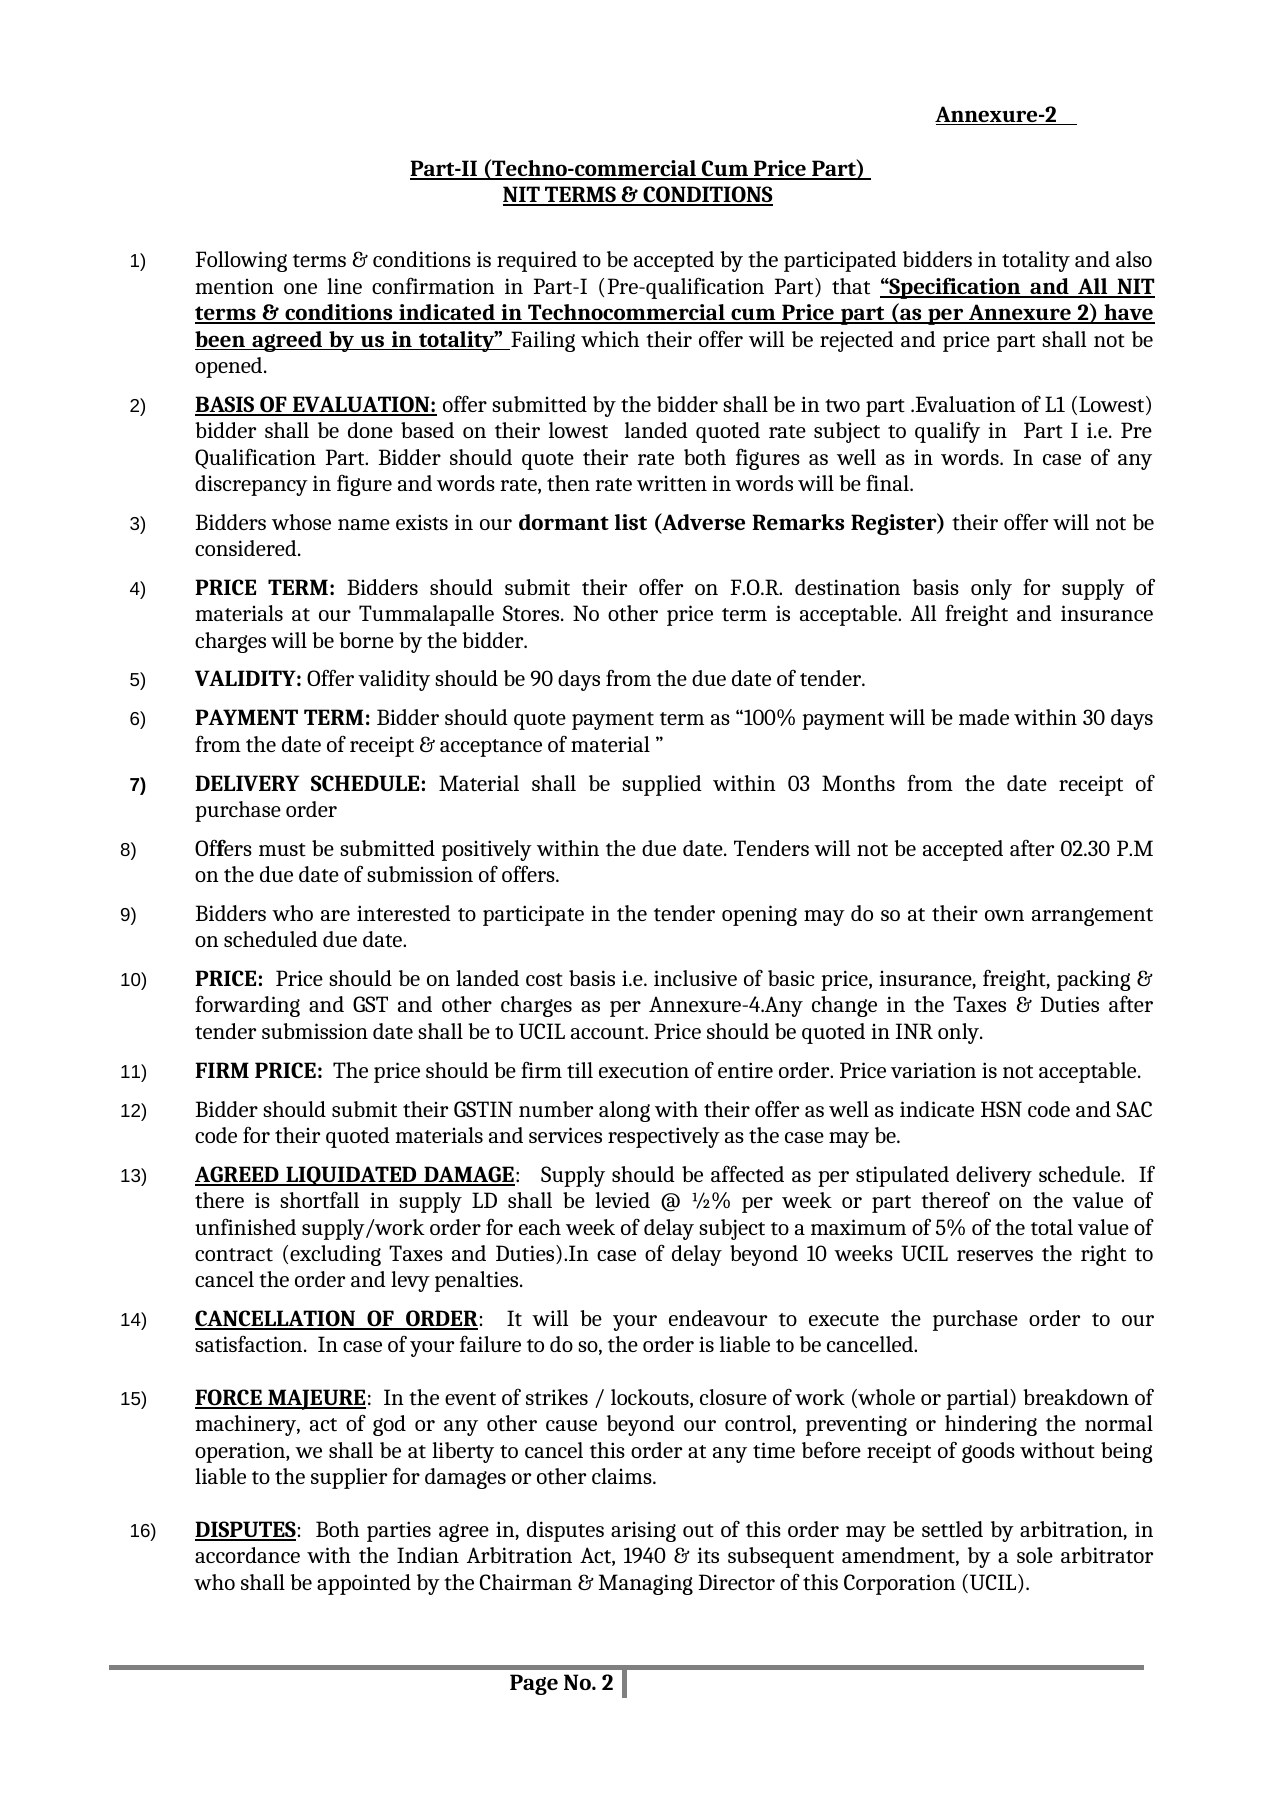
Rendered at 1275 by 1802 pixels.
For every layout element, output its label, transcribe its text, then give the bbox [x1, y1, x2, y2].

list BASIS OF EVALUATION: offer submitted by the bidder shall be in two part .Evaluation of L1 (Lowest) bidder shall be done based on their lowest landed quoted rate subject to qualify in Part I i.e. Pre Qualification Part. Bidder should quote their rate both figures as well as in words. In case of any discrepancy in figure and words rate, then rate written in words will be final. [129, 392, 1155, 497]
list PAYMENT TERM: Bidder should quote payment term as “100% payment will be made within 30 days from the date of receipt & acceptance of material ” [129, 705, 1155, 758]
list FIRM PRICE: The price should be firm till execution of entire order. Price variation is not acceptable. [120, 1057, 1155, 1084]
list Bidders whose name exists in our dormant list (Adverse Remarks Register) their offer will not be considered. [129, 509, 1155, 562]
list PRICE TERM: Bidders should submit their offer on F.O.R. destination basis only for supply of materials at our Tummalapalle Stores. No other price term is acceptable. All freight and insurance charges will be borne by the bidder. [129, 575, 1155, 654]
list FORCE MAJEURE: In the event of strikes / lockouts, closure of work (whole or partial) breakdown of machinery, act of god or any other cause beyond our control, preventing or hindering the normal operation, we shall be at liberty to cancel this order at any time before receipt of goods without being liable to the supplier for damages or other claims. [120, 1385, 1155, 1490]
text Part-II (Techno-commercial Cum Price Part) [120, 156, 1155, 182]
list Bidder should submit their GSTIN number along with their offer as well as indicate HSN code and SAC code for their quoted materials and services respectively as the case may be. [120, 1096, 1155, 1149]
text NIT TERMS & CONDITIONS [120, 182, 1155, 208]
list Following terms & conditions is required to be accepted by the participated bidders in totality and also mention one line confirmation in Part-I (Pre-qualification Part) that “Specification and All NIT terms & conditions indicated in Technocommercial cum Price part (as per Annexure 2) have been agreed by us in totality” Failing which their offer will be rejected and price part shall not be opened. [129, 247, 1155, 379]
list VALIDITY: Offer validity should be 90 days from the due date of tender. [129, 666, 1155, 693]
list DELIVERY SCHEDULE: Material shall be supplied within 03 Months from the date receipt of purchase order [129, 770, 1155, 823]
text Annexure-2 [870, 101, 1155, 128]
list Bidders who are interested to participate in the tender opening may do so at their own arrangement on scheduled due date. [120, 901, 1155, 953]
list AGREED LIQUIDATED DAMAGE: Supply should be affected as per stipulated delivery schedule. If there is shortfall in supply LD shall be levied @ ½% per week or part thereof on the value of unfinished supply/work order for each week of delay subject to a maximum of 5% of the total value of contract (excluding Taxes and Duties).In case of delay beyond 10 weeks UCIL reserves the right to cancel the order and levy penalties. [120, 1162, 1155, 1293]
list PRICE: Price should be on landed cost basis i.e. inclusive of basic price, insurance, freight, packing & forwarding and GST and other charges as per Annexure-4.Any change in the Taxes & Duties after tender submission date shall be to UCIL account. Price should be quoted in INR only. [120, 966, 1155, 1045]
list Offers must be submitted positively within the due date. Tenders will not be accepted after 02.30 P.M on the due date of submission of offers. [120, 836, 1155, 888]
list DISPUTES: Both parties agree in, disputes arising out of this order may be settled by arbitration, in accordance with the Indian Arbitration Act, 1940 & its subsequent amendment, by a sole arbitrator who shall be appointed by the Chairman & Managing Director of this Corporation (UCIL). [129, 1517, 1155, 1596]
list CANCELLATION OF ORDER: It will be your endeavour to execute the purchase order to our satisfaction. In case of your failure to do so, the order is liable to be cancelled. [120, 1306, 1155, 1358]
